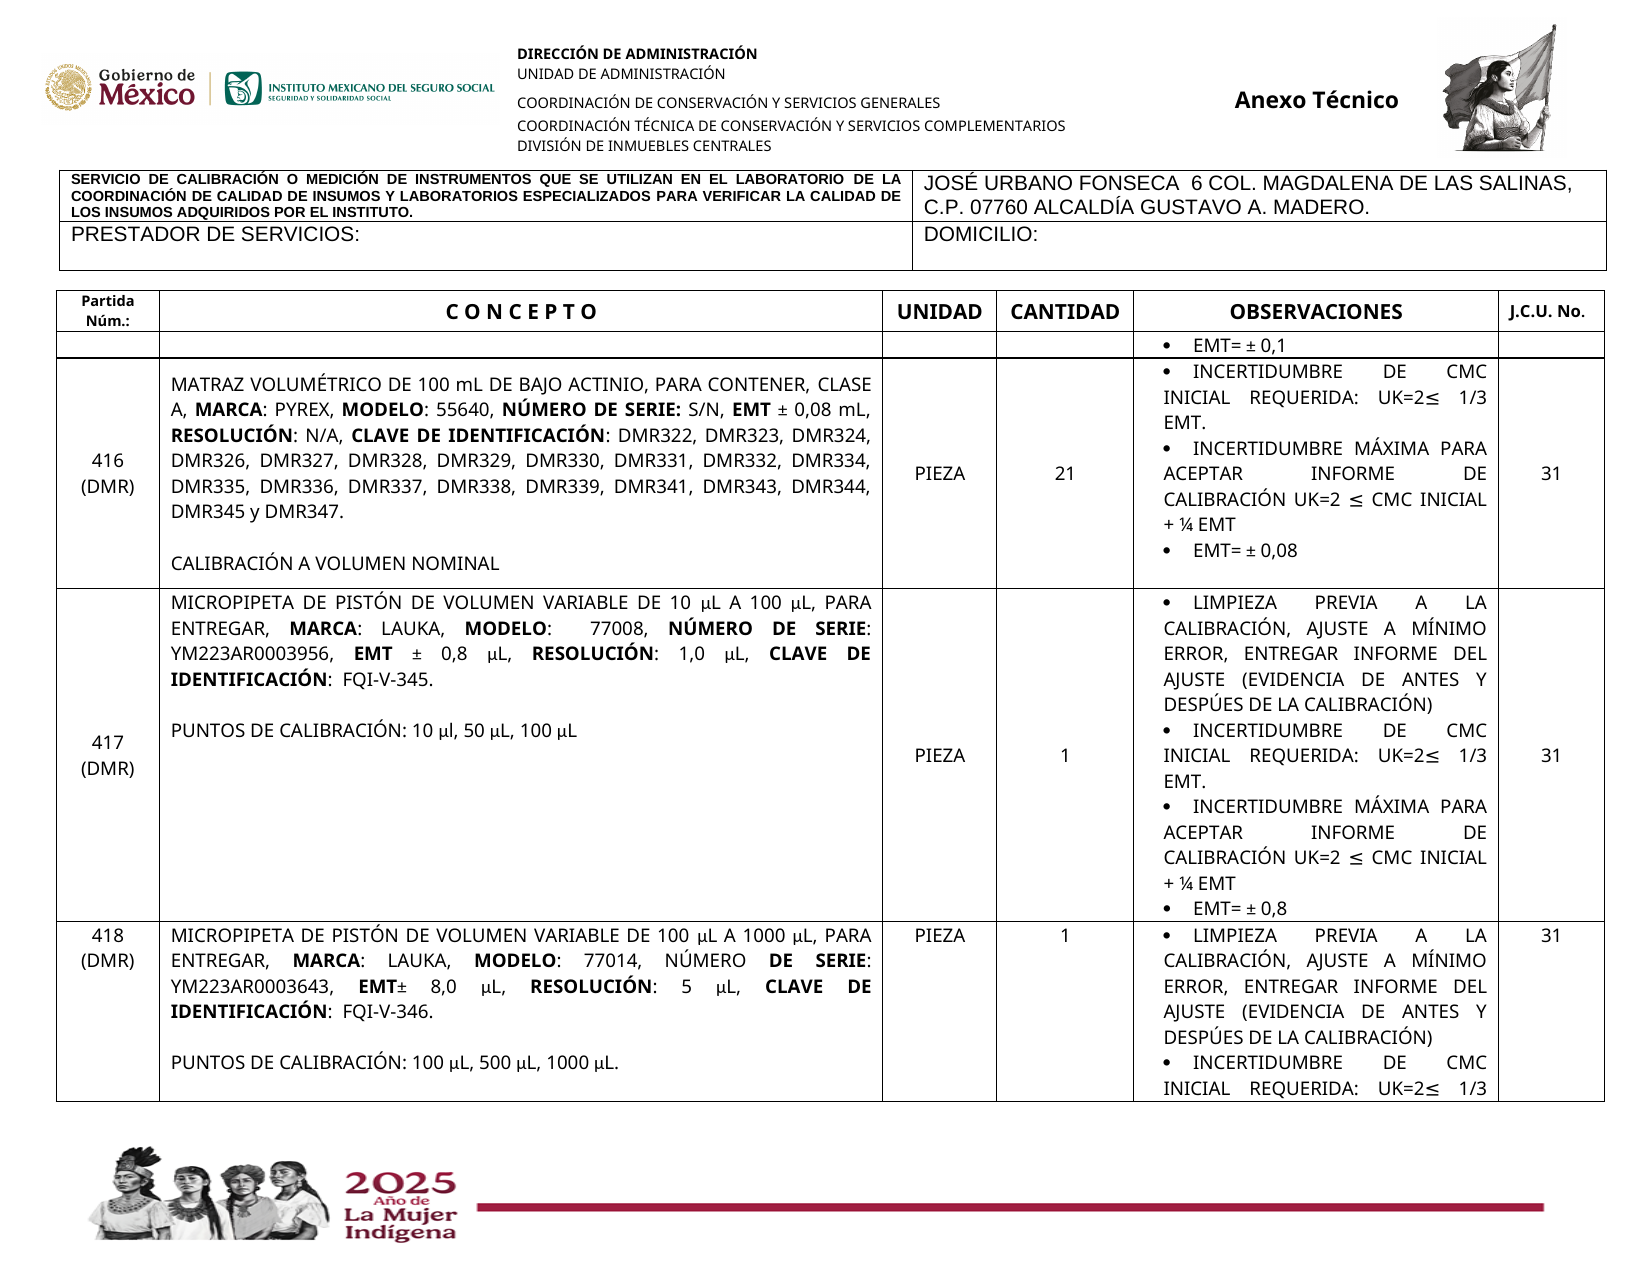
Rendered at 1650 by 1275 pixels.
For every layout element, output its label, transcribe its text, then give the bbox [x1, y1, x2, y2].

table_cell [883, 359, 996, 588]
table_header UNIDAD [883, 291, 996, 331]
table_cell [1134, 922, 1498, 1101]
table_header Partida Núm.: [57, 291, 159, 331]
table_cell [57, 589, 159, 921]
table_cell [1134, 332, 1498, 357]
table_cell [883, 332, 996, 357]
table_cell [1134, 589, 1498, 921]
table_header OBSERVACIONES [1134, 291, 1498, 331]
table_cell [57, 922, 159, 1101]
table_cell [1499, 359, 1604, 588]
table_header J.C.U. No. [1499, 291, 1604, 331]
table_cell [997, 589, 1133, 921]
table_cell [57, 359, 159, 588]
table_header CANTIDAD [997, 291, 1133, 331]
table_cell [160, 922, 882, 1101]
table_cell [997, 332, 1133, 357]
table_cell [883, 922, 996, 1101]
picture [1437, 17, 1568, 158]
table_header C O N C E P T O [160, 291, 882, 331]
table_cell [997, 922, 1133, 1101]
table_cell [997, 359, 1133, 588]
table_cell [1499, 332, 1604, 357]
picture [59, 1134, 1609, 1249]
picture [40, 53, 501, 125]
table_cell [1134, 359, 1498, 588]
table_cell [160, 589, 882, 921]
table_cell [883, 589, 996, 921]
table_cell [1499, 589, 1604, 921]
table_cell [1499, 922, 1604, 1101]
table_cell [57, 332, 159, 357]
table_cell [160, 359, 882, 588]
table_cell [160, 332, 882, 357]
